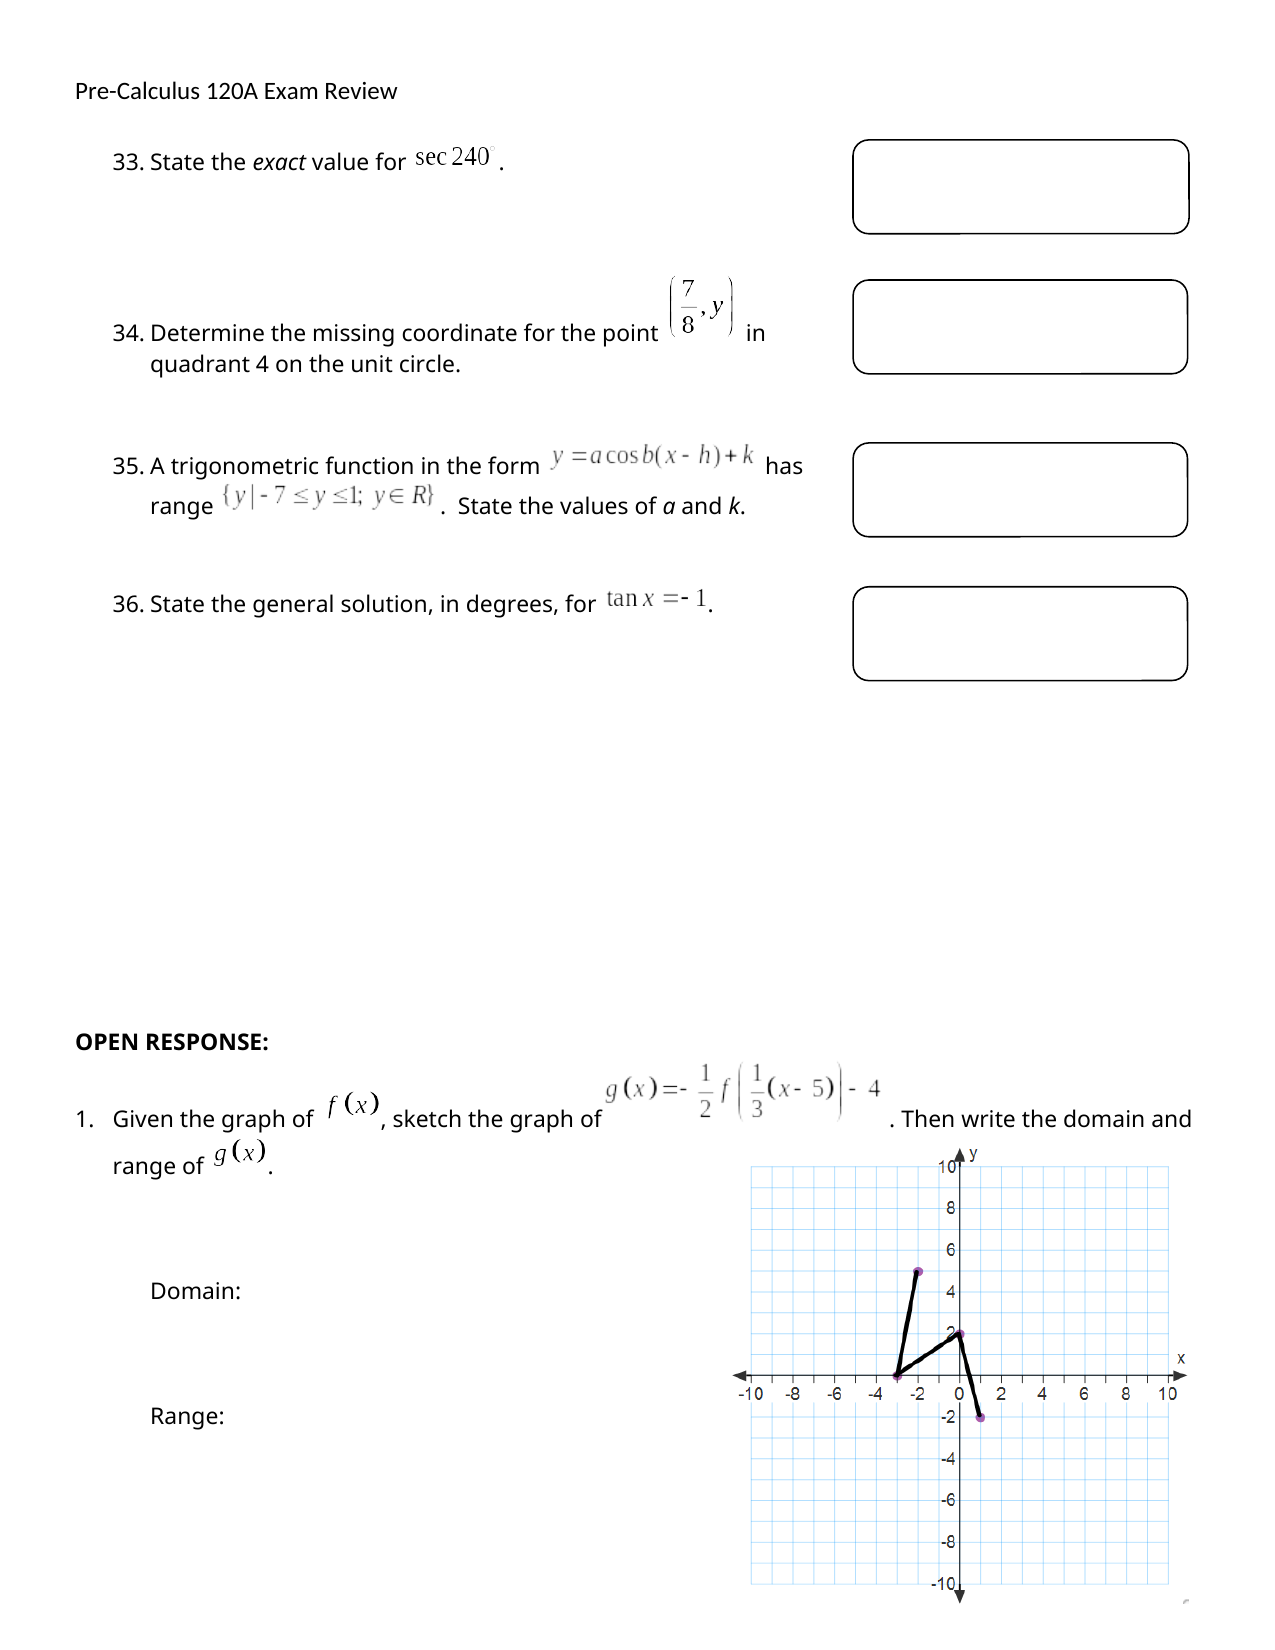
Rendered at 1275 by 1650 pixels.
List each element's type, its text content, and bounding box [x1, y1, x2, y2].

list OPEN RESPONSE: [75, 1025, 1200, 1057]
list A trigonometric function in the form has [112, 442, 863, 481]
list Given the graph of , sketch the graph of . Then write the domain and range of . [75, 1057, 1200, 1181]
picture [728, 1306, 1189, 1400]
picture [728, 1181, 1189, 1275]
list State the exact value for . [112, 136, 1200, 177]
picture [728, 1431, 1189, 1604]
list range . State the values of a and k. [150, 481, 1200, 583]
list quadrant 4 on the unit circle. [150, 348, 1200, 379]
list Determine the missing coordinate for the point in [112, 271, 1200, 348]
list State the general solution, in degrees, for . [112, 583, 1200, 619]
text Range: [150, 1400, 1200, 1431]
text Domain: [150, 1275, 1200, 1306]
